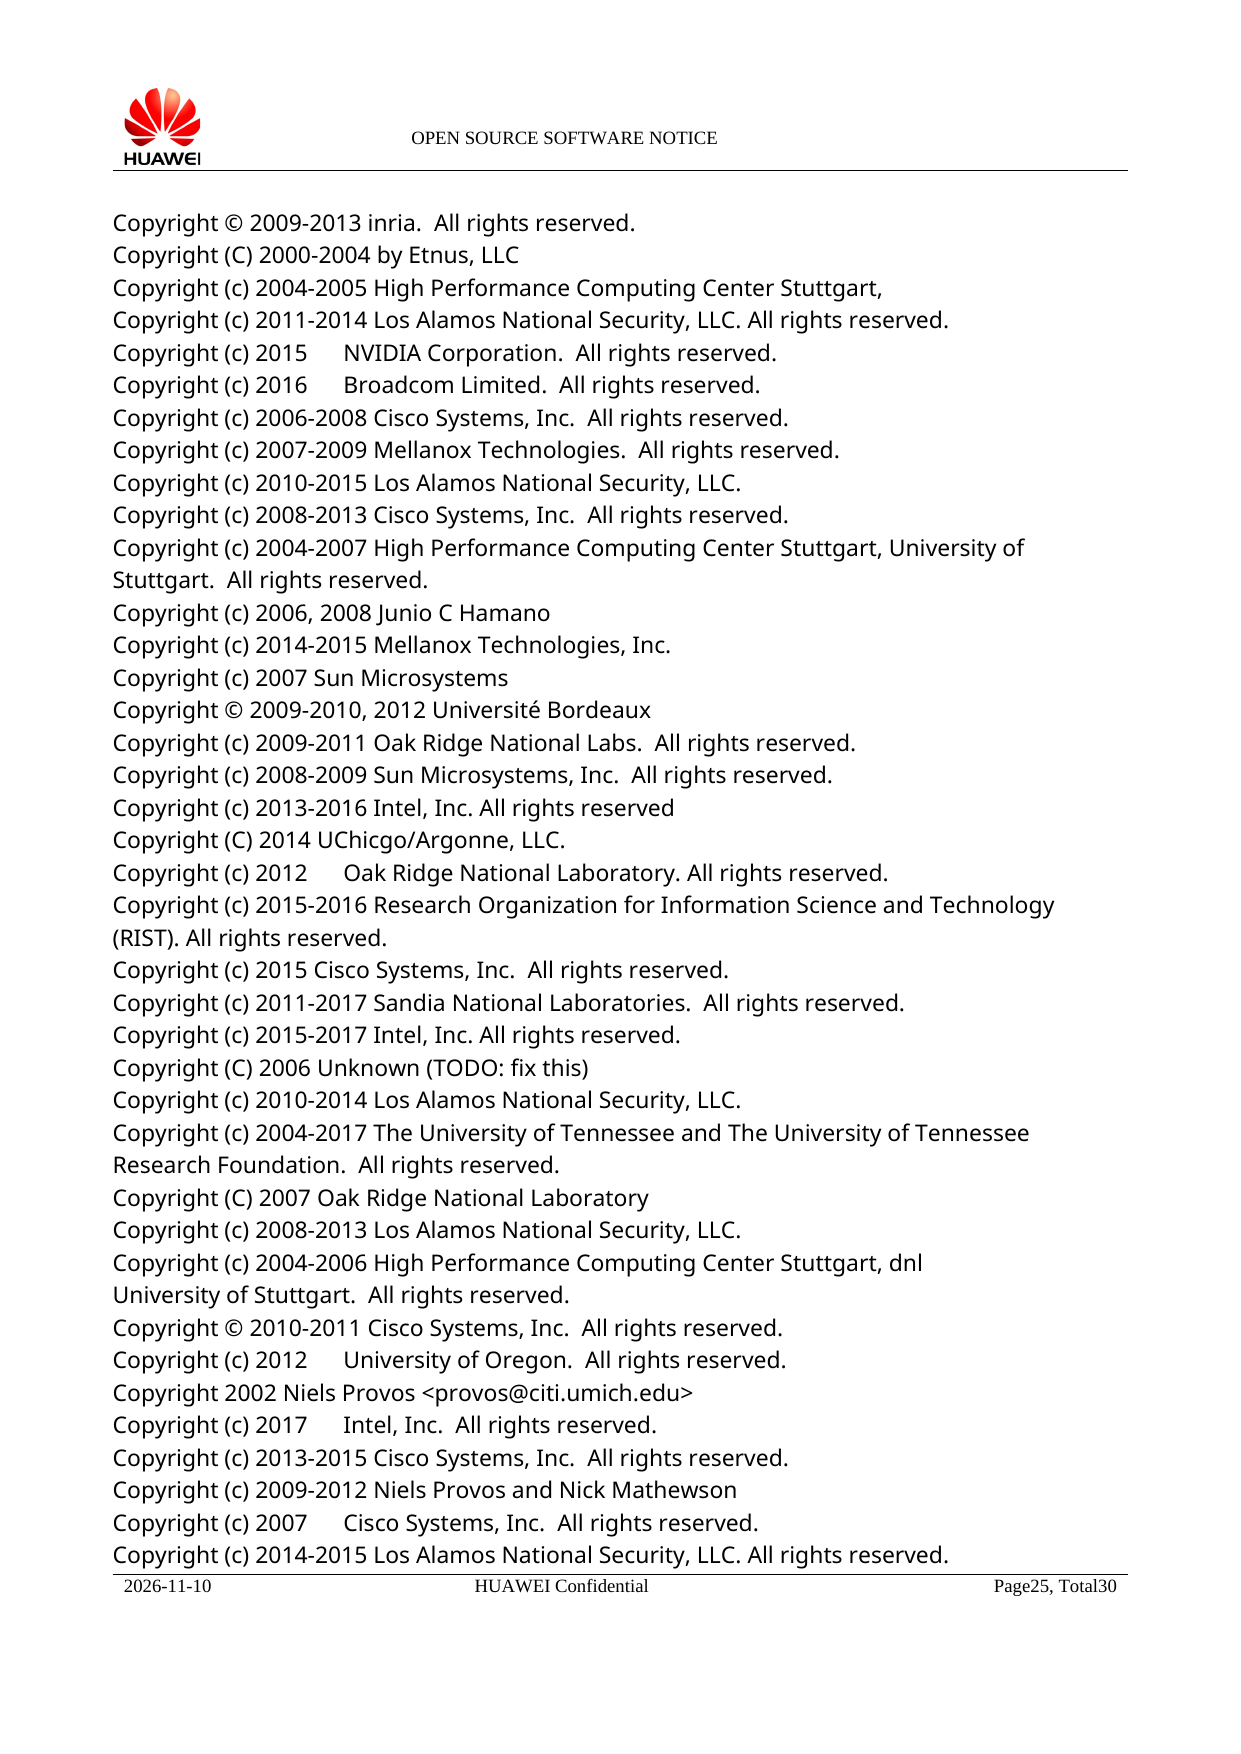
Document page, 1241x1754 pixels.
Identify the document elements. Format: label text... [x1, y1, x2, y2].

picture [124, 88, 201, 165]
